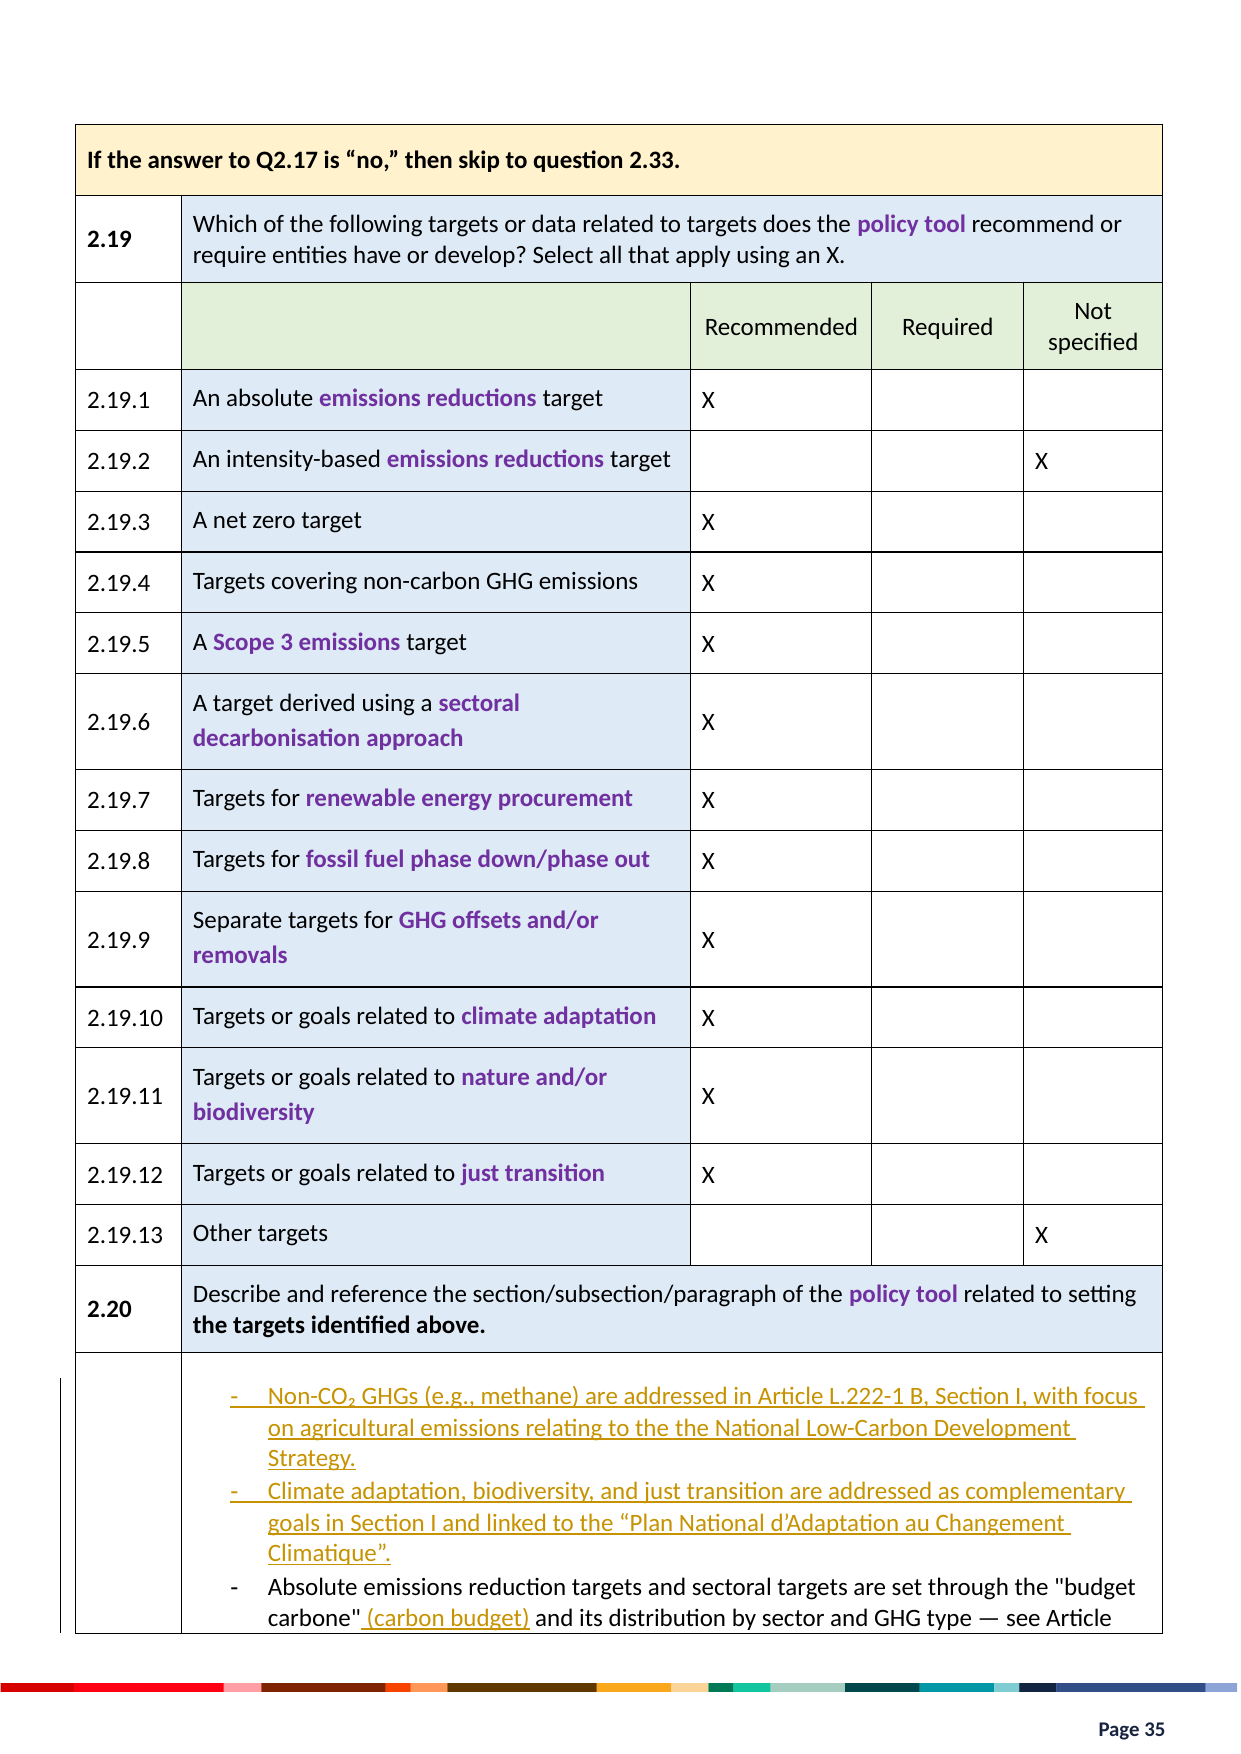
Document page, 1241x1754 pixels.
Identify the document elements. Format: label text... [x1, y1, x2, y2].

table_cell 2.19.10 [76, 988, 181, 1047]
table_cell 2.19.2 [76, 431, 181, 491]
table_cell 2.19.7 [76, 770, 181, 830]
table_cell X [691, 553, 871, 612]
table_cell [872, 1205, 1023, 1265]
table_cell [76, 283, 181, 369]
table_cell 2.19.12 [76, 1144, 181, 1204]
table_cell Targets or goals related to climate adaptation [182, 988, 690, 1047]
table_cell [1024, 613, 1162, 673]
picture [0, 1683, 1236, 1692]
table_cell A target derived using a sectoral decarbonisation approach [182, 674, 690, 769]
table_cell [182, 283, 690, 369]
table_cell [872, 553, 1023, 612]
table_cell [1024, 1048, 1162, 1143]
table_cell Targets for renewable energy procurement [182, 770, 690, 830]
table_cell [1024, 674, 1162, 769]
table_cell [872, 492, 1023, 551]
table_cell [872, 613, 1023, 673]
table_cell [1024, 770, 1162, 830]
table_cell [182, 1353, 1162, 1633]
table_cell X [691, 1144, 871, 1204]
table_cell Targets covering non-carbon GHG emissions [182, 553, 690, 612]
table_cell [872, 770, 1023, 830]
table_cell 2.19.3 [76, 492, 181, 551]
table_cell [1024, 988, 1162, 1047]
table_cell X [691, 770, 871, 830]
table_cell Other targets [182, 1205, 690, 1265]
table_cell [872, 831, 1023, 891]
table_cell Describe and reference the section/subsection/paragraph of the policy tool related to setting the targets identified above. [182, 1266, 1162, 1352]
table_cell 2.19.6 [76, 674, 181, 769]
table_cell Targets for fossil fuel phase down/phase out [182, 831, 690, 891]
table_cell 2.19.13 [76, 1205, 181, 1265]
table_cell 2.19.1 [76, 370, 181, 430]
table_cell Separate targets for GHG offsets and/or removals [182, 892, 690, 986]
table_cell 2.19.5 [76, 613, 181, 673]
table_cell X [691, 892, 871, 986]
table_cell [872, 431, 1023, 491]
table_cell [1024, 831, 1162, 891]
table_cell [872, 674, 1023, 769]
table_cell 2.19.8 [76, 831, 181, 891]
table_cell X [691, 674, 871, 769]
table_cell [872, 1048, 1023, 1143]
table_cell 2.19.4 [76, 553, 181, 612]
table_cell An intensity-based emissions reductions target [182, 431, 690, 491]
table_cell [872, 1144, 1023, 1204]
table_cell [872, 892, 1023, 986]
table_cell X [691, 370, 871, 430]
table_cell A Scope 3 emissions target [182, 613, 690, 673]
table_cell An absolute emissions reductions target [182, 370, 690, 430]
table_cell [691, 431, 871, 491]
table_cell 2.19 [76, 196, 181, 282]
table_cell X [691, 1048, 871, 1143]
table_cell X [1024, 1205, 1162, 1265]
table_cell [1024, 1144, 1162, 1204]
table_cell [1024, 492, 1162, 551]
table_cell [872, 370, 1023, 430]
table_cell Not specified [1024, 283, 1162, 369]
table_cell [872, 988, 1023, 1047]
table_cell 2.19.11 [76, 1048, 181, 1143]
table_cell [1024, 553, 1162, 612]
table_cell A net zero target [182, 492, 690, 551]
table_cell X [691, 988, 871, 1047]
table_cell [691, 1205, 871, 1265]
table_cell Recommended [691, 283, 871, 369]
table_cell Targets or goals related to nature and/or biodiversity [182, 1048, 690, 1143]
table_cell Which of the following targets or data related to targets does the policy tool recommend or require entities have or develop? Select all that apply using an X. [182, 196, 1162, 282]
table_cell X [1024, 431, 1162, 491]
table_cell [1024, 370, 1162, 430]
table_cell [1024, 892, 1162, 986]
table_cell Targets or goals related to just transition [182, 1144, 690, 1204]
table_cell Required [872, 283, 1023, 369]
table_cell 2.19.9 [76, 892, 181, 986]
table_cell X [691, 831, 871, 891]
table_cell [76, 1353, 181, 1633]
table_cell X [691, 492, 871, 551]
table_cell 2.20 [76, 1266, 181, 1352]
table_cell If the answer to Q2.17 is “no,” then skip to question 2.33. [76, 125, 1162, 195]
table_cell X [691, 613, 871, 673]
